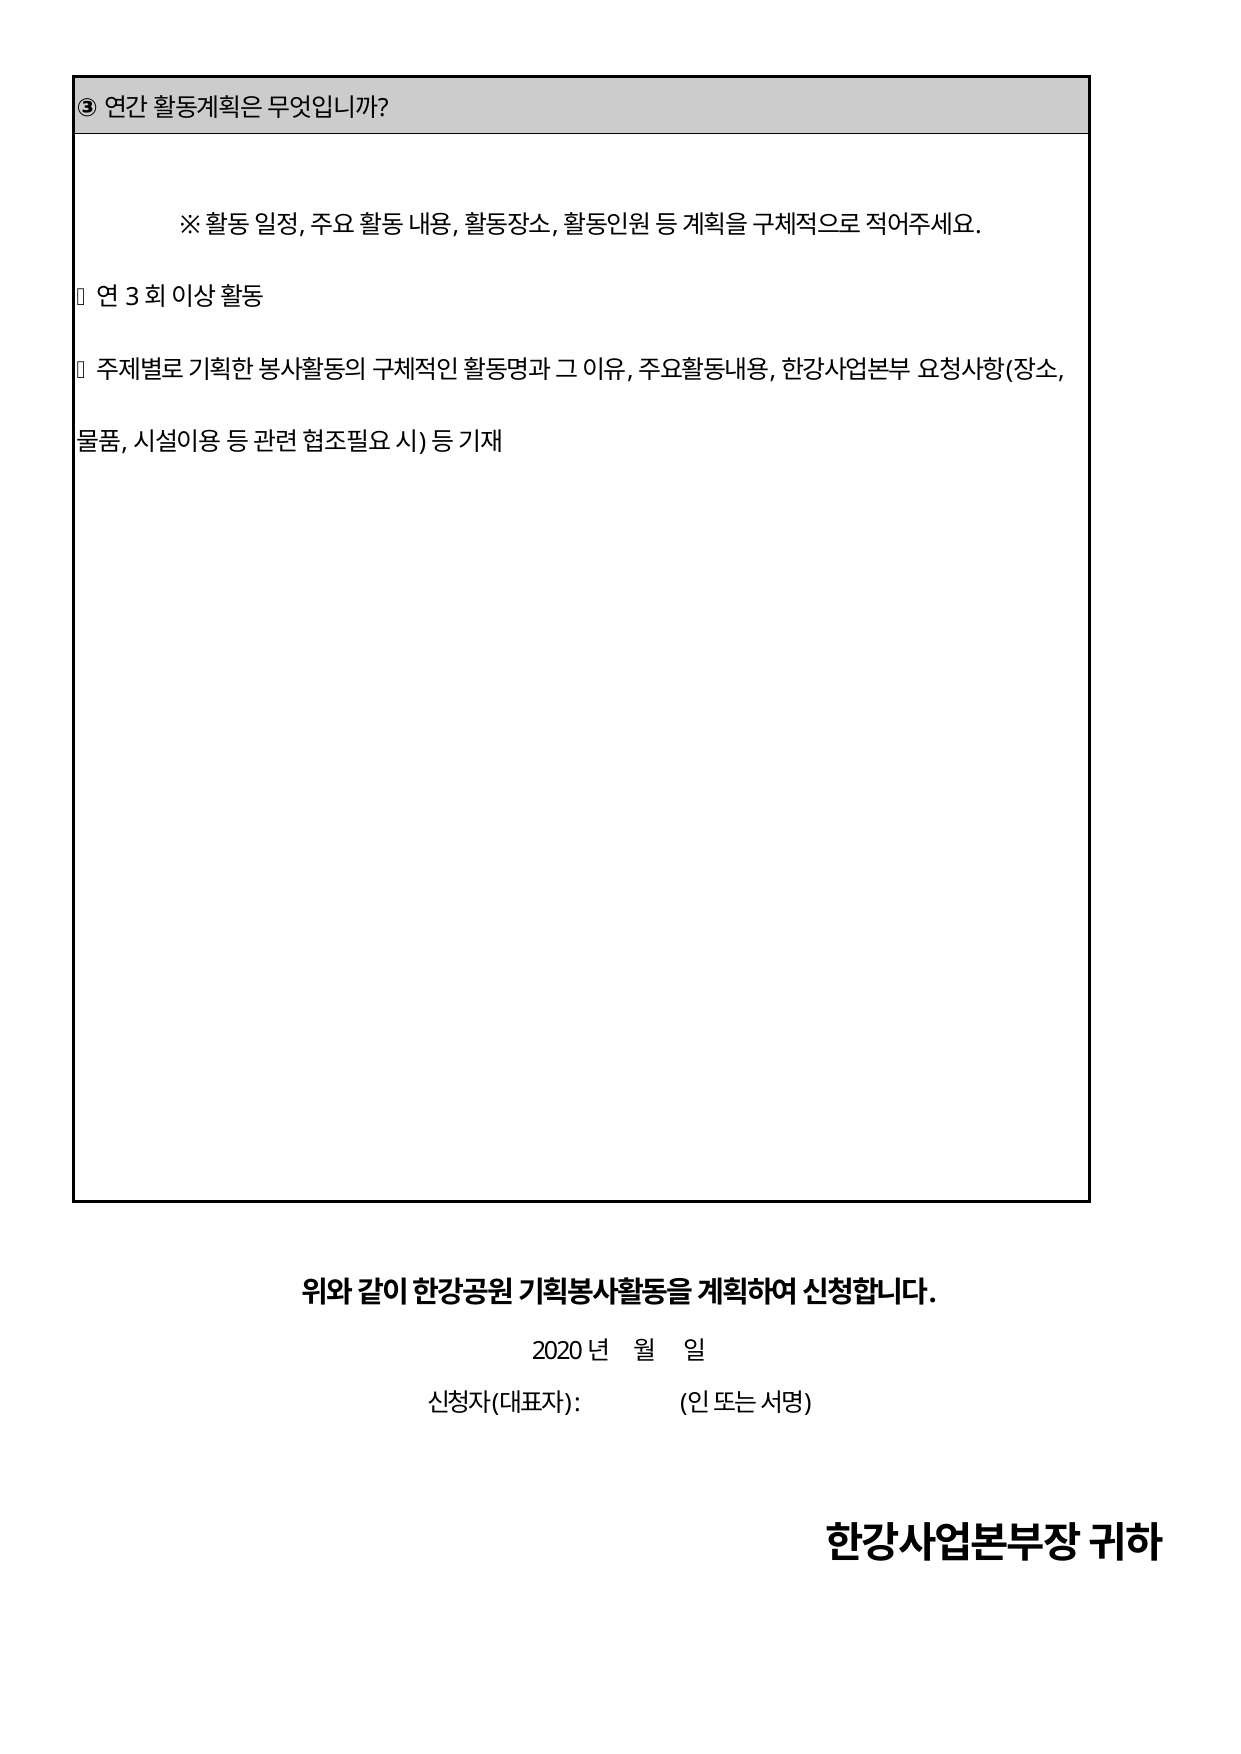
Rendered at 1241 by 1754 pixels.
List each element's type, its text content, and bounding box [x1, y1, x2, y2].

text 위와 같이 한강공원 기획봉사활동을 계획하여 신청합니다. [75, 1269, 1165, 1311]
text 신청자(대표자) : (인 또는 서명) [75, 1383, 1165, 1419]
table_header ③ 연간 활동계획은 무엇입니까? [75, 78, 1088, 133]
text 2020년 월 일 [75, 1330, 1165, 1367]
text 한강사업본부장 귀하 [75, 1509, 1165, 1569]
table_cell ※ 활동 일정, 주요 활동 내용, 활동장소, 활동인원 등 계획을 구체적으로 적어주세요. 연 3회 이상 활동 주제별로 기획한 봉사활동의 구체적인 활동명과 그 이유, 주요활동내용, 한강사업본부 요청사항(장소, 물품, 시설이용 등 관련 협조필요 시) 등 기재 [75, 134, 1088, 1200]
